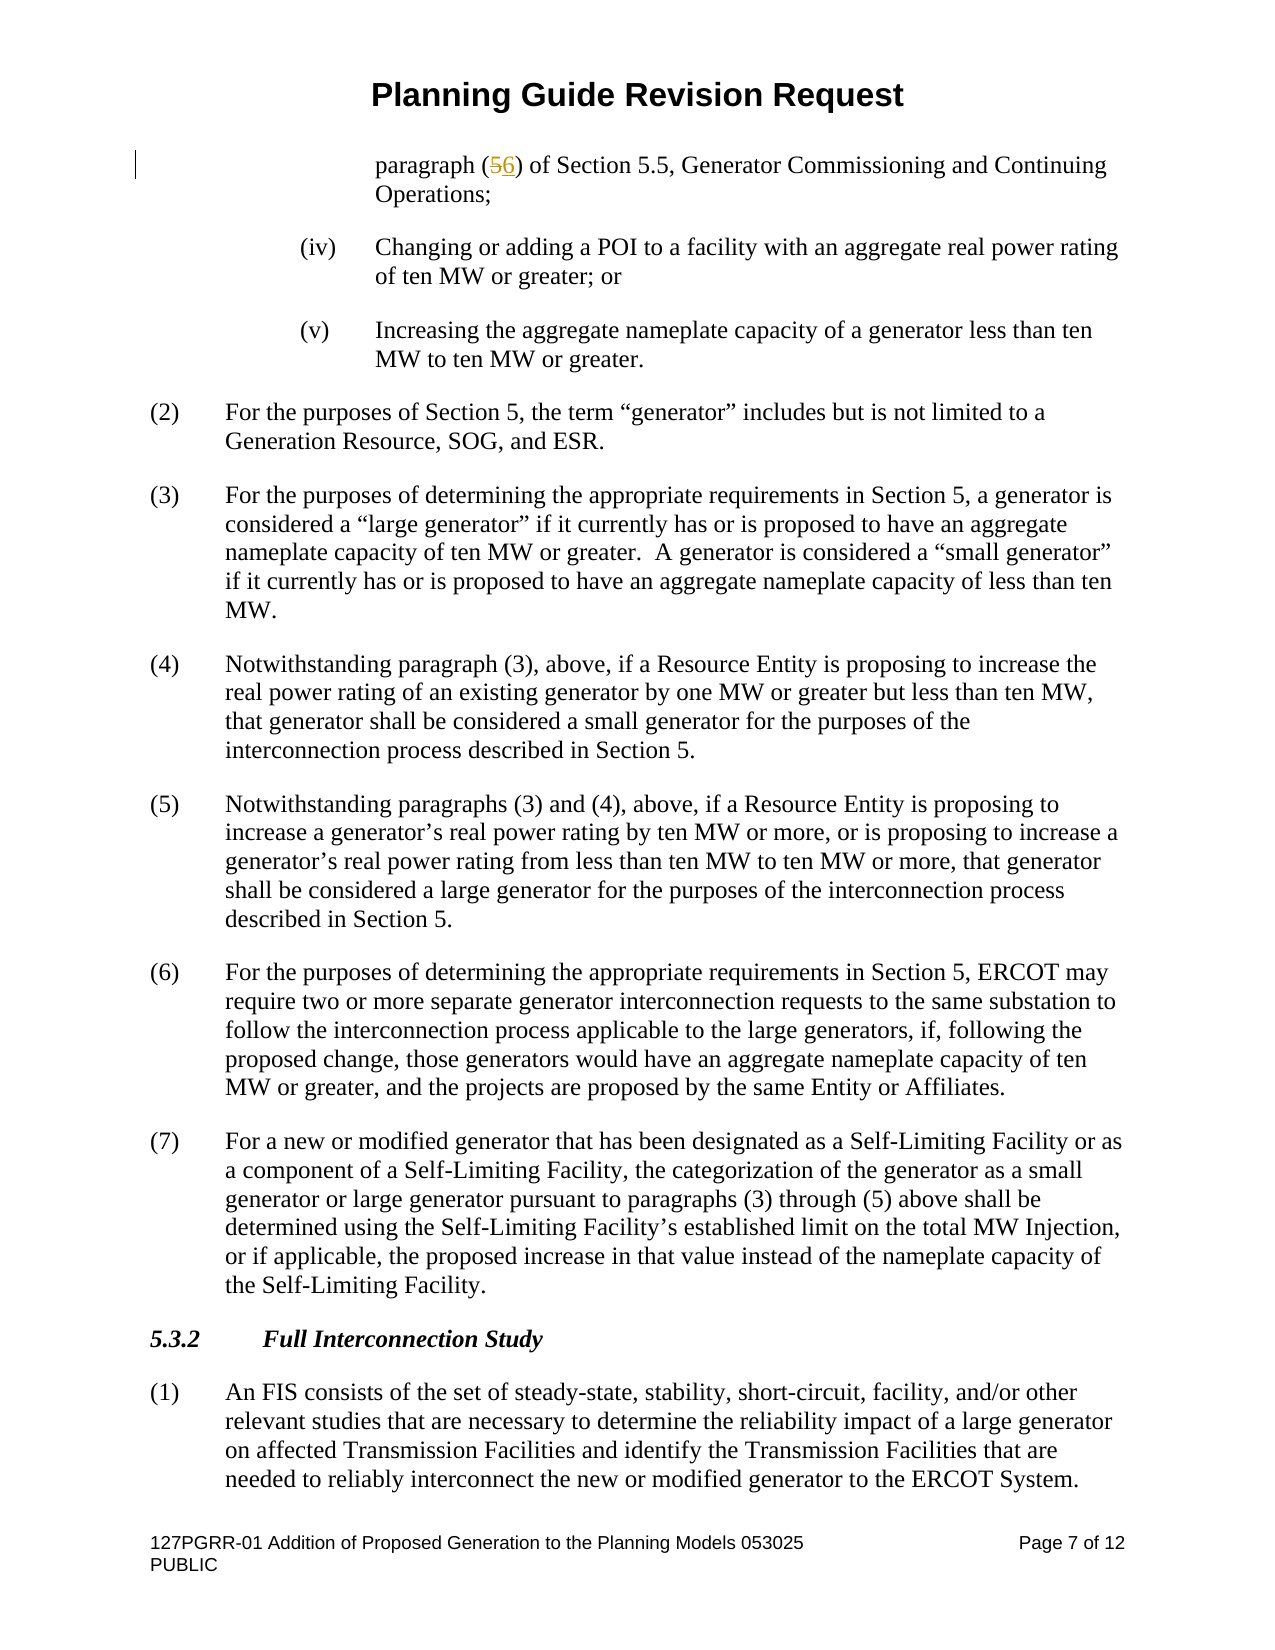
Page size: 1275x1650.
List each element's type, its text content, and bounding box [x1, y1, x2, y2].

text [150, 1377, 1125, 1492]
text (4) Notwithstanding paragraph (3), above, if a Resource Entity is proposing to increase the real power rating of an existing generator by one MW or greater but less than ten MW, that generator shall be considered a small generator for the purposes of the interconnection process described in Section 5. [150, 649, 1125, 764]
text (v) Increasing the aggregate nameplate capacity of a generator less than ten MW to ten MW or greater. [300, 315, 1125, 372]
text (6) For the purposes of determining the appropriate requirements in Section 5, ERCOT may require two or more separate generator interconnection requests to the same substation to follow the interconnection process applicable to the large generators, if, following the proposed change, those generators would have an aggregate nameplate capacity of ten MW or greater, and the projects are proposed by the same Entity or Affiliates. [150, 957, 1125, 1101]
text (3) For the purposes of determining the appropriate requirements in Section 5, a generator is considered a “large generator” if it currently has or is proposed to have an aggregate nameplate capacity of ten MW or greater. A generator is considered a “small generator” if it currently has or is proposed to have an aggregate nameplate capacity of less than ten MW. [150, 480, 1125, 624]
text (2) For the purposes of Section 5, the term “generator” includes but is not limited to a Generation Resource, SOG, and ESR. [150, 397, 1125, 455]
text 5.3.2 Full Interconnection Study [150, 1324, 1125, 1352]
text (iv) Changing or adding a POI to a facility with an aggregate real power rating of ten MW or greater; or [300, 232, 1125, 290]
text (5) Notwithstanding paragraphs (3) and (4), above, if a Resource Entity is proposing to increase a generator’s real power rating by ten MW or more, or is proposing to increase a generator’s real power rating from less than ten MW to ten MW or more, that generator shall be considered a large generator for the purposes of the interconnection process described in Section 5. [150, 789, 1125, 932]
text (7) For a new or modified generator that has been designated as a Self-Limiting Facility or as a component of a Self-Limiting Facility, the categorization of the generator as a small generator or large generator pursuant to paragraphs (3) through (5) above shall be determined using the Self-Limiting Facility’s established limit on the total MW Injection, or if applicable, the proposed increase in that value instead of the nameplate capacity of the Self-Limiting Facility. [150, 1126, 1125, 1299]
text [300, 150, 1125, 207]
